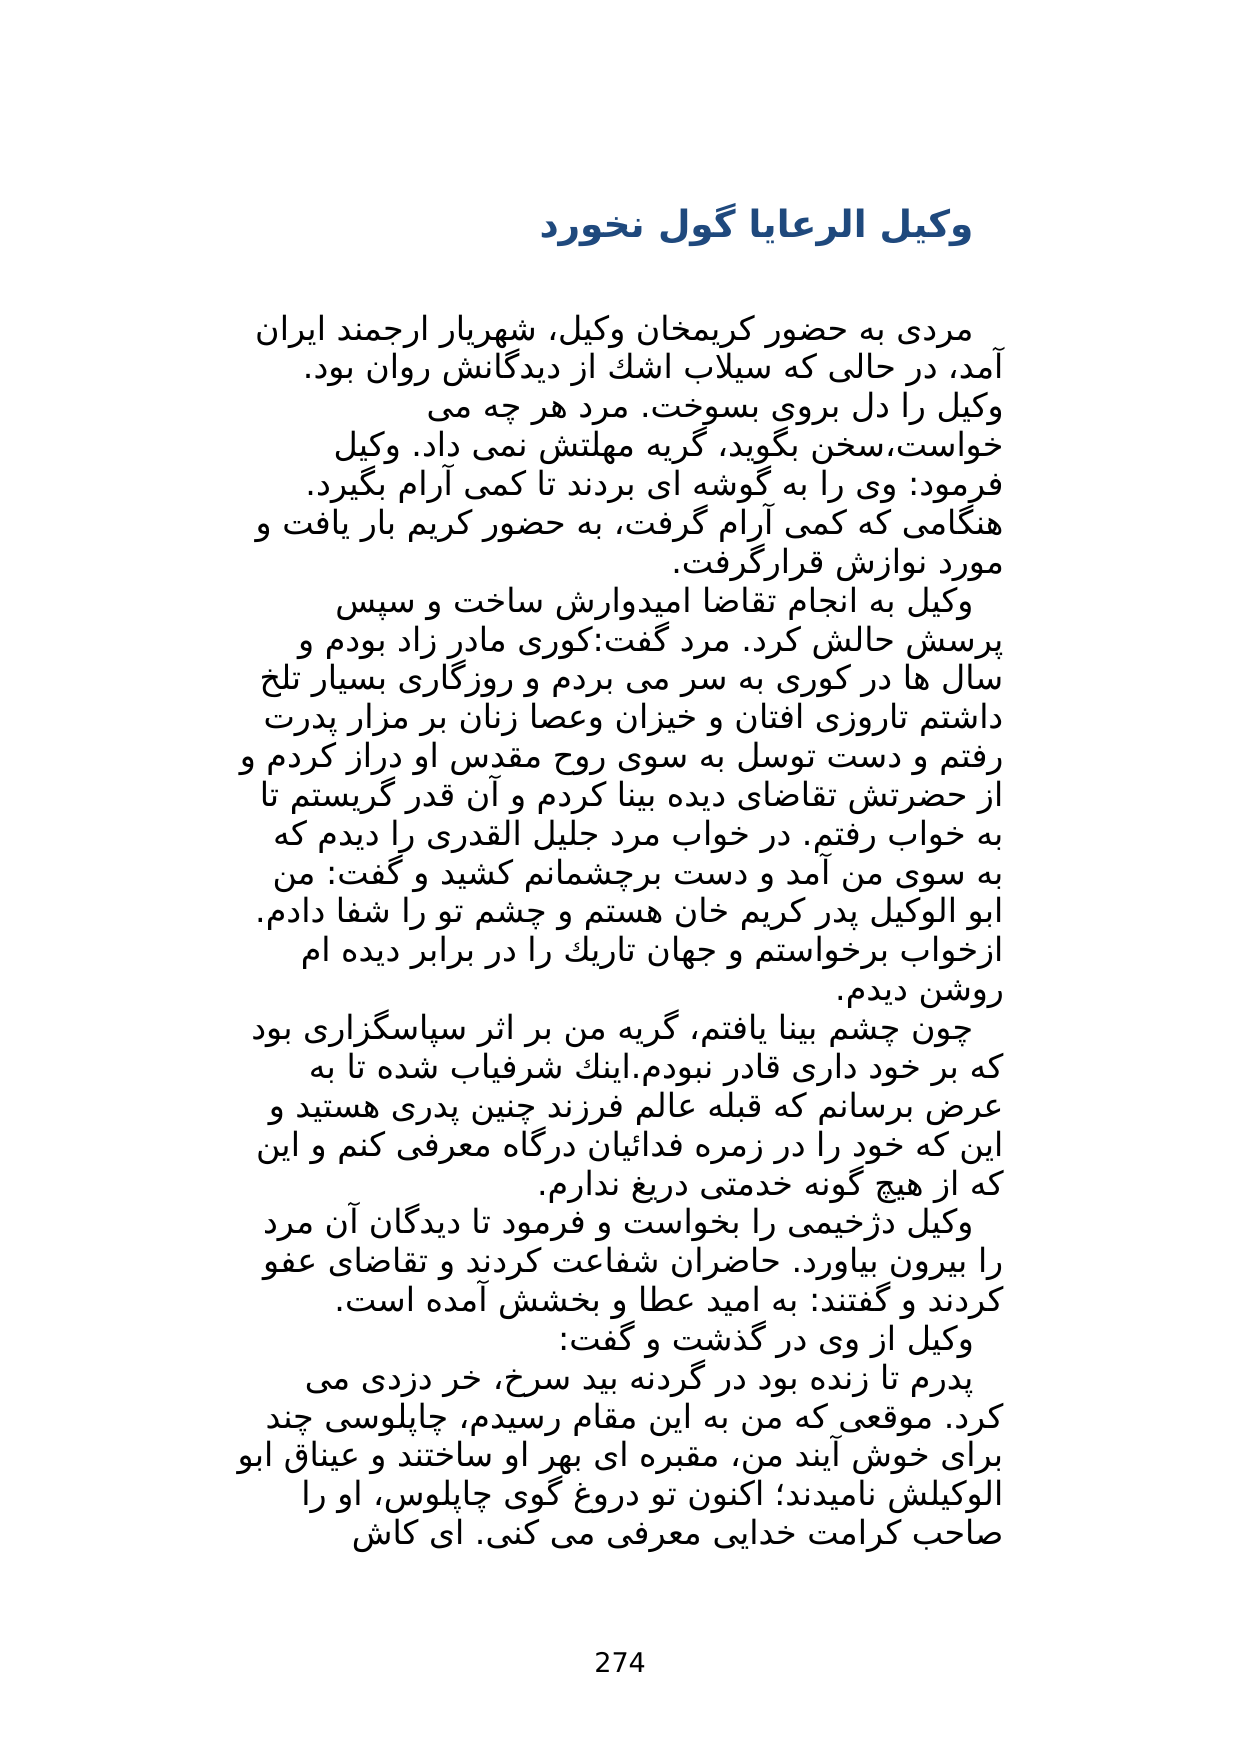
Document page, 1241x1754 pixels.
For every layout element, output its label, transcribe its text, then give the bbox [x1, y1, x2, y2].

text وكيل به انجام تقاضا اميدوارش ساخت و سپس پرسش حالش كرد. مرد گفت:كورى مادر زاد بودم و سال ها در كورى به سر مى بردم و روزگارى بسيار تلخ داشتم تاروزى افتان و خيزان وعصا زنان بر مزار پدرت رفتم و دست توسل به سوى روح مقدس او دراز كردم و از حضرتش تقاضاى ديده بينا كردم و آن قدر گريستم تا به خواب رفتم. در خواب مرد جليل القدرى را ديدم كه به سوى من آمد و دست برچشمانم كشيد و گفت: من ابو الوكيل پدر كريم خان هستم و چشم تو را شفا دادم. ازخواب برخواستم و جهان تاريك را در برابر ديده ام روشن ديدم. [236, 581, 1004, 1008]
text وكيل دژخيمى را بخواست و فرمود تا ديدگان آن مرد را بيرون بياورد. حاضران شفاعت كردند و تقاضاى عفو كردند و گفتند: به اميد عطا و بخشش آمده است. [236, 1203, 1004, 1319]
text وكيل از وى در گذشت و گفت: [236, 1319, 1004, 1358]
text مردى به حضور كريمخان وكيل، شهريار ارجمند ايران آمد، در حالى كه سيلاب اشك از ديدگانش روان بود. وكيل را دل بروى بسوخت. مرد هر چه مى خواست،سخن بگويد، گريه مهلتش نمى داد. وكيل فرمود: وى را به گوشه اى بردند تا كمى آرام بگيرد. هنگامى كه كمى آرام گرفت، به حضور كريم بار يافت و مورد نوازش قرارگرفت. [236, 309, 1004, 581]
subtitle وكيل الرعايا گول نخورد [236, 202, 1004, 246]
text چون چشم بينا يافتم، گريه من بر اثر سپاسگزارى بود كه بر خود دارى قادر نبودم.اينك شرفياب شده تا به عرض برسانم كه قبله عالم فرزند چنين پدرى هستيد و اين كه خود را در زمره فدائيان درگاه معرفى كنم و اين كه از هيچ گونه خدمتى دريغ ندارم. [236, 1008, 1004, 1203]
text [236, 1358, 1004, 1552]
